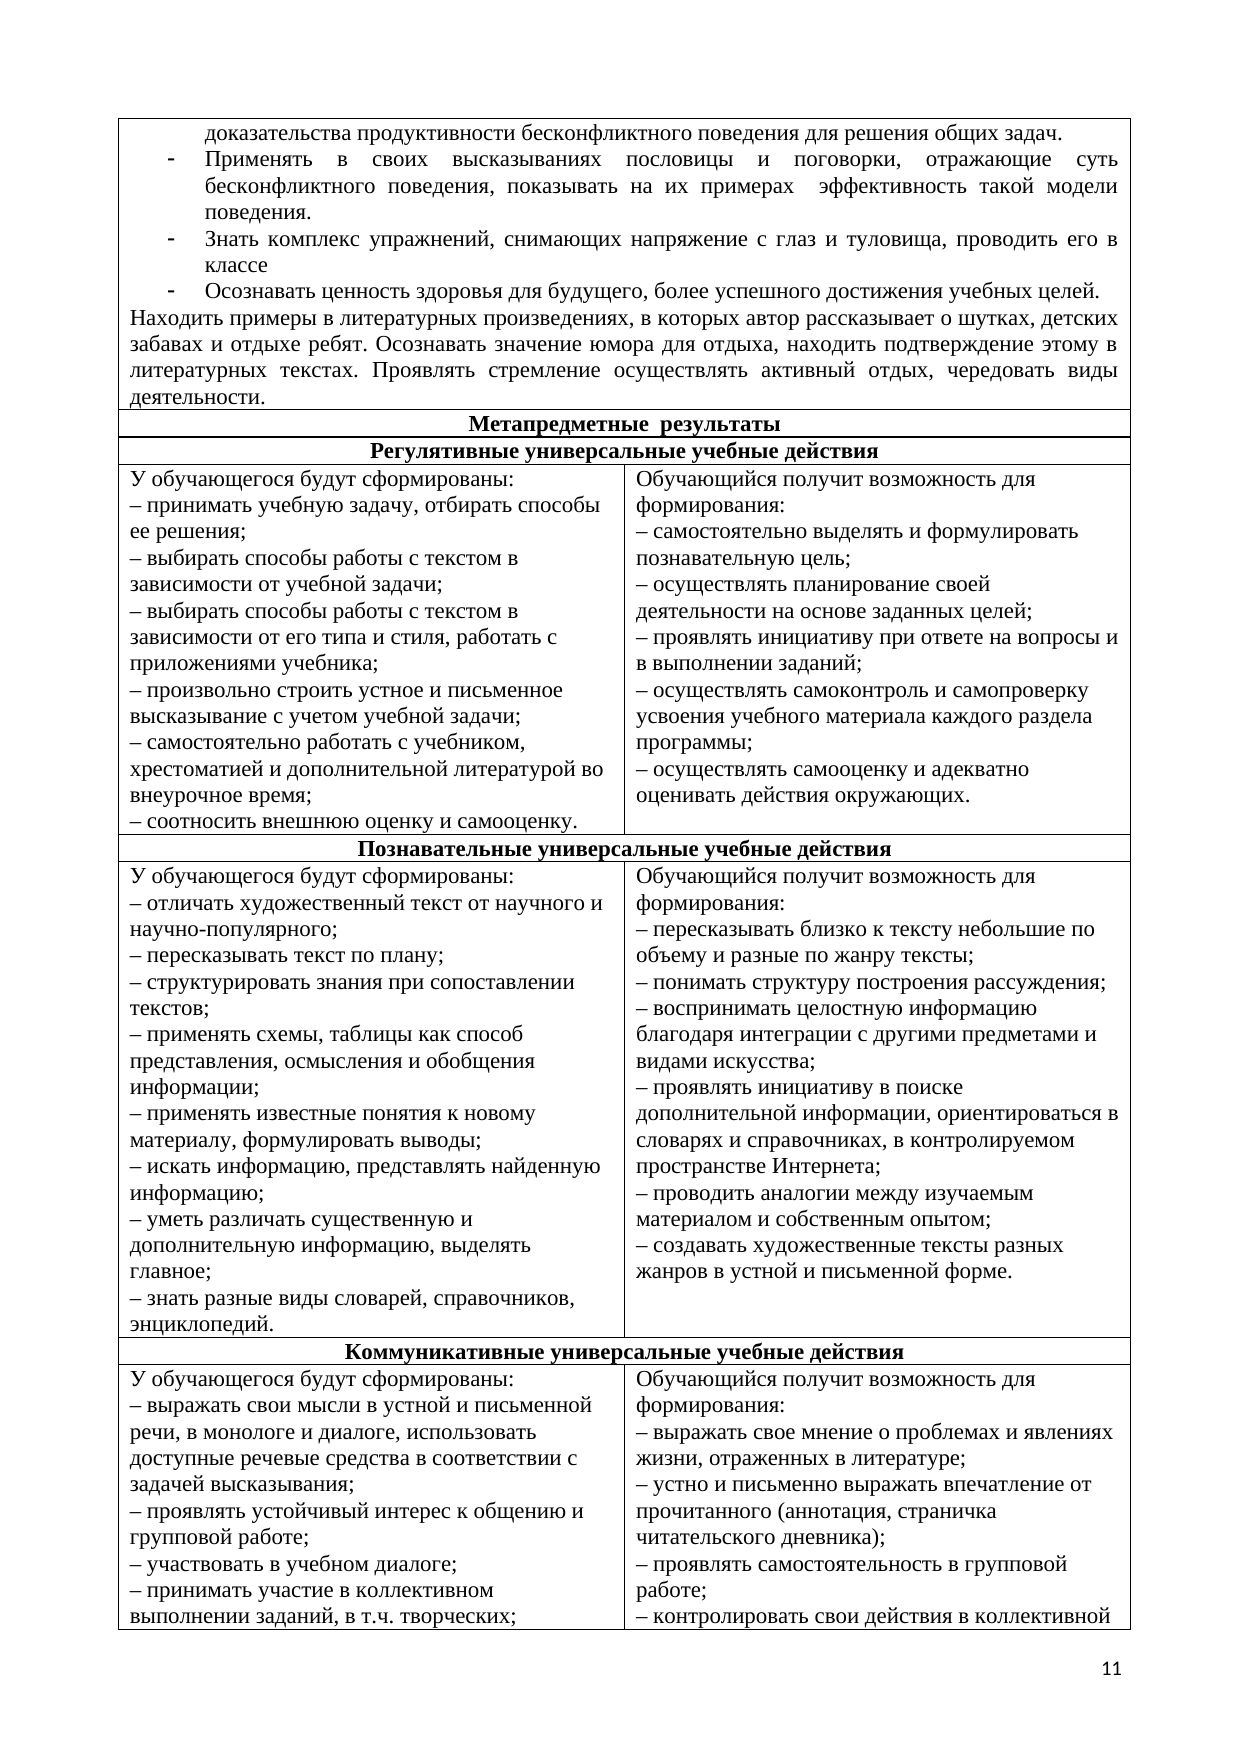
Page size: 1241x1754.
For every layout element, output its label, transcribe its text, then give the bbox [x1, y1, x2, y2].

table_cell Регулятивные универсальные учебные действия [119, 438, 1130, 464]
table_cell Метапредметные результаты [119, 410, 1130, 436]
table_cell Обучающийся получит возможность для формирования: – пересказывать близко к тексту небольшие по объему и разные по жанру тексты; – понимать структуру построения рассуждения; – воспринимать целостную информацию благодаря интеграции с другими предметами и видами искусства; – проявлять инициативу в поиске дополнительной информации, ориентироваться в словарях и справочниках, в контролируемом пространстве Интернета; – проводить аналогии между изучаемым материалом и собственным опытом; – создавать художественные тексты разных жанров в устной и письменной форме. [625, 862, 1130, 1337]
table_cell Обучающийся получит возможность для формирования: – самостоятельно выделять и формулировать познавательную цель; – осуществлять планирование своей деятельности на основе заданных целей; – проявлять инициативу при ответе на вопросы и в выполнении заданий; – осуществлять самоконтроль и самопроверку усвоения учебного материала каждого раздела программы; – осуществлять самооценку и адекватно оценивать действия окружающих. [625, 465, 1130, 834]
table_cell Коммуникативные универсальные учебные действия [119, 1338, 1130, 1364]
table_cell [119, 1365, 624, 1629]
table_cell У обучающегося будут сформированы: – отличать художественный текст от научного и научно-популярного; – пересказывать текст по плану; – структурировать знания при сопоставлении текстов; – применять схемы, таблицы как способ представления, осмысления и обобщения информации; – применять известные понятия к новому материалу, формулировать выводы; – искать информацию, представлять найденную информацию; – уметь различать существенную и дополнительную информацию, выделять главное; – знать разные виды словарей, справочников, энциклопедий. [119, 862, 624, 1337]
table_cell Познавательные универсальные учебные действия [119, 835, 1130, 861]
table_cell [119, 119, 1130, 409]
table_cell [625, 1365, 1130, 1629]
table_cell У обучающегося будут сформированы: – принимать учебную задачу, отбирать способы ее решения; – выбирать способы работы с текстом в зависимости от учебной задачи; – выбирать способы работы с текстом в зависимости от его типа и стиля, работать с приложениями учебника; – произвольно строить устное и письменное высказывание с учетом учебной задачи; – самостоятельно работать с учебником, хрестоматией и дополнительной литературой во внеурочное время; – соотносить внешнюю оценку и самооценку. [119, 465, 624, 834]
